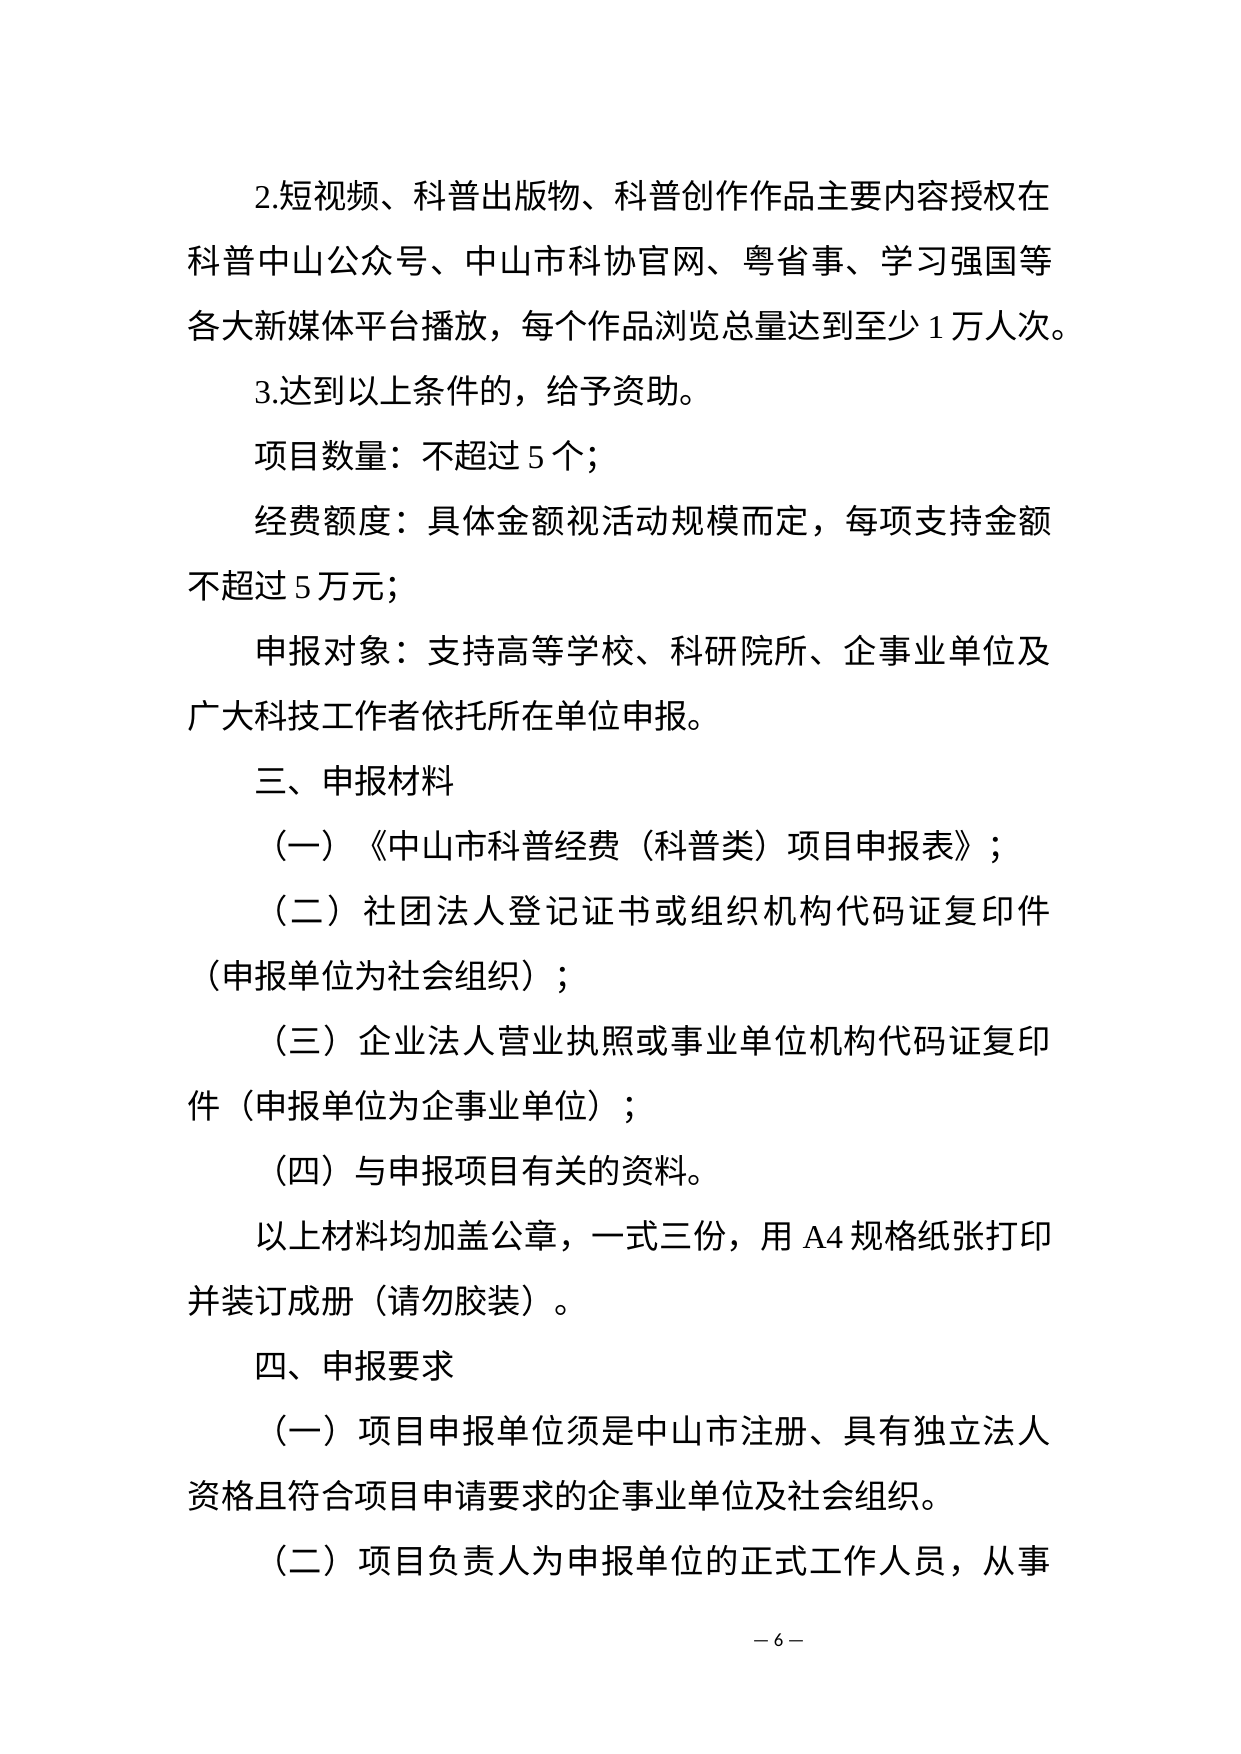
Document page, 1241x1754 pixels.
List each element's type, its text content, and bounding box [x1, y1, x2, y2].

text 项目数量：不超过5个； [187, 422, 1053, 487]
text 3.达到以上条件的，给予资助。 [187, 357, 1053, 422]
text 四、申报要求 [187, 1332, 1053, 1397]
text 经费额度：具体金额视活动规模而定，每项支持金额不超过5万元； [187, 487, 1053, 617]
text （四）与申报项目有关的资料。 [187, 1137, 1053, 1202]
text （一）《中山市科普经费（科普类）项目申报表》； [187, 812, 1053, 877]
text （三）企业法人营业执照或事业单位机构代码证复印件（申报单位为企事业单位）； [187, 1007, 1053, 1137]
text 三、申报材料 [187, 747, 1053, 812]
text （一）项目申报单位须是中山市注册、具有独立法人资格且符合项目申请要求的企事业单位及社会组织。 [187, 1397, 1053, 1527]
text 申报对象：支持高等学校、科研院所、企事业单位及广大科技工作者依托所在单位申报。 [187, 617, 1053, 747]
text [187, 1527, 1053, 1592]
text 2.短视频、科普出版物、科普创作作品主要内容授权在科普中山公众号、中山市科协官网、粤省事、学习强国等各大新媒体平台播放，每个作品浏览总量达到至少1万人次。 [187, 162, 1053, 357]
text 以上材料均加盖公章，一式三份，用A4规格纸张打印并装订成册（请勿胶装）。 [187, 1202, 1053, 1332]
text （二）社团法人登记证书或组织机构代码证复印件（申报单位为社会组织）； [187, 877, 1053, 1007]
